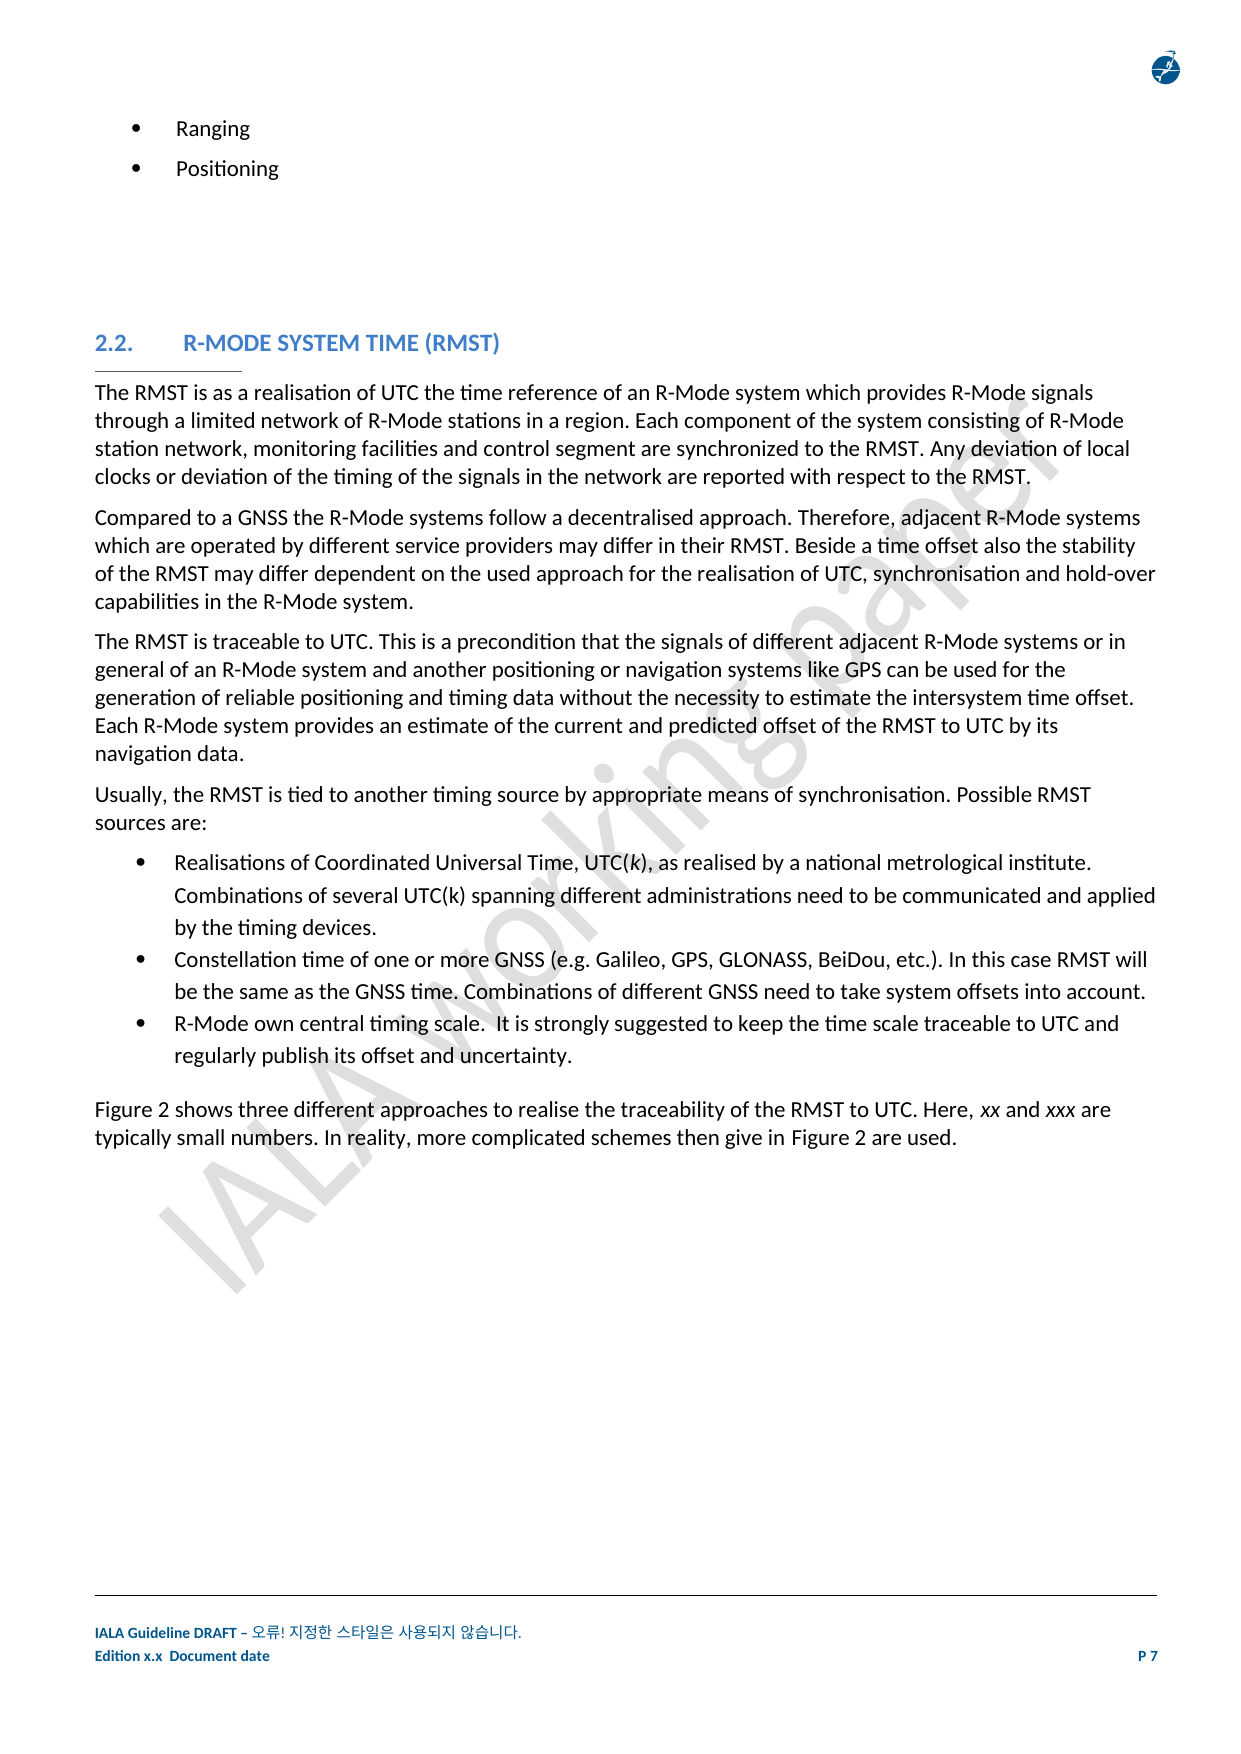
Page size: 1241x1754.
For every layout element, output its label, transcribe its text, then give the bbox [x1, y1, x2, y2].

text Compared to a GNSS the R-Mode systems follow a decentralised approach. Therefore, adjacent R-Mode systems which are operated by different service providers may differ in their RMST. Beside a time offset also the stability of the RMST may differ dependent on the used approach for the realisation of UTC, synchronisation and hold-over capabilities in the R-Mode system. [94, 503, 1157, 615]
picture [1120, 0, 1239, 119]
text Figure 2 shows three different approaches to realise the traceability of the RMST to UTC. Here, xx and xxx are typically small numbers. In reality, more complicated schemes then give in Figure 2 are used. [94, 1095, 1157, 1151]
text Usually, the RMST is tied to another timing source by appropriate means of synchronisation. Possible RMST sources are: [94, 780, 1157, 836]
text The RMST is traceable to UTC. This is a precondition that the signals of different adjacent R-Mode systems or in general of an R-Mode system and another positioning or navigation systems like GPS can be used for the generation of reliable positioning and timing data without the necessity to estimate the intersystem time offset. Each R-Mode system provides an estimate of the current and predicted offset of the RMST to UTC by its navigation data. [94, 627, 1157, 767]
text The RMST is as a realisation of UTC the time reference of an R-Mode system which provides R-Mode signals through a limited network of R-Mode stations in a region. Each component of the system consisting of R-Mode station network, monitoring facilities and control segment are synchronized to the RMST. Any deviation of local clocks or deviation of the timing of the signals in the network are reported with respect to the RMST. [94, 378, 1157, 490]
list Positioning [132, 154, 1157, 182]
list Ranging [132, 114, 1157, 142]
list R-Mode own central timing scale. It is strongly suggested to keep the time scale traceable to UTC and regularly publish its offset and uncertainty. [137, 1009, 1157, 1070]
list Constellation time of one or more GNSS (e.g. Galileo, GPS, GLONASS, BeiDou, etc.). In this case RMST will be the same as the GNSS time. Combinations of different GNSS need to take system offsets into account. [137, 945, 1157, 1005]
list Realisations of Coordinated Universal Time, UTC(k), as realised by a national metrological institute. Combinations of several UTC(k) spanning different administrations need to be communicated and applied by the timing devices. [137, 848, 1157, 941]
subtitle R-Mode System Time (RMST) [94, 327, 1157, 357]
